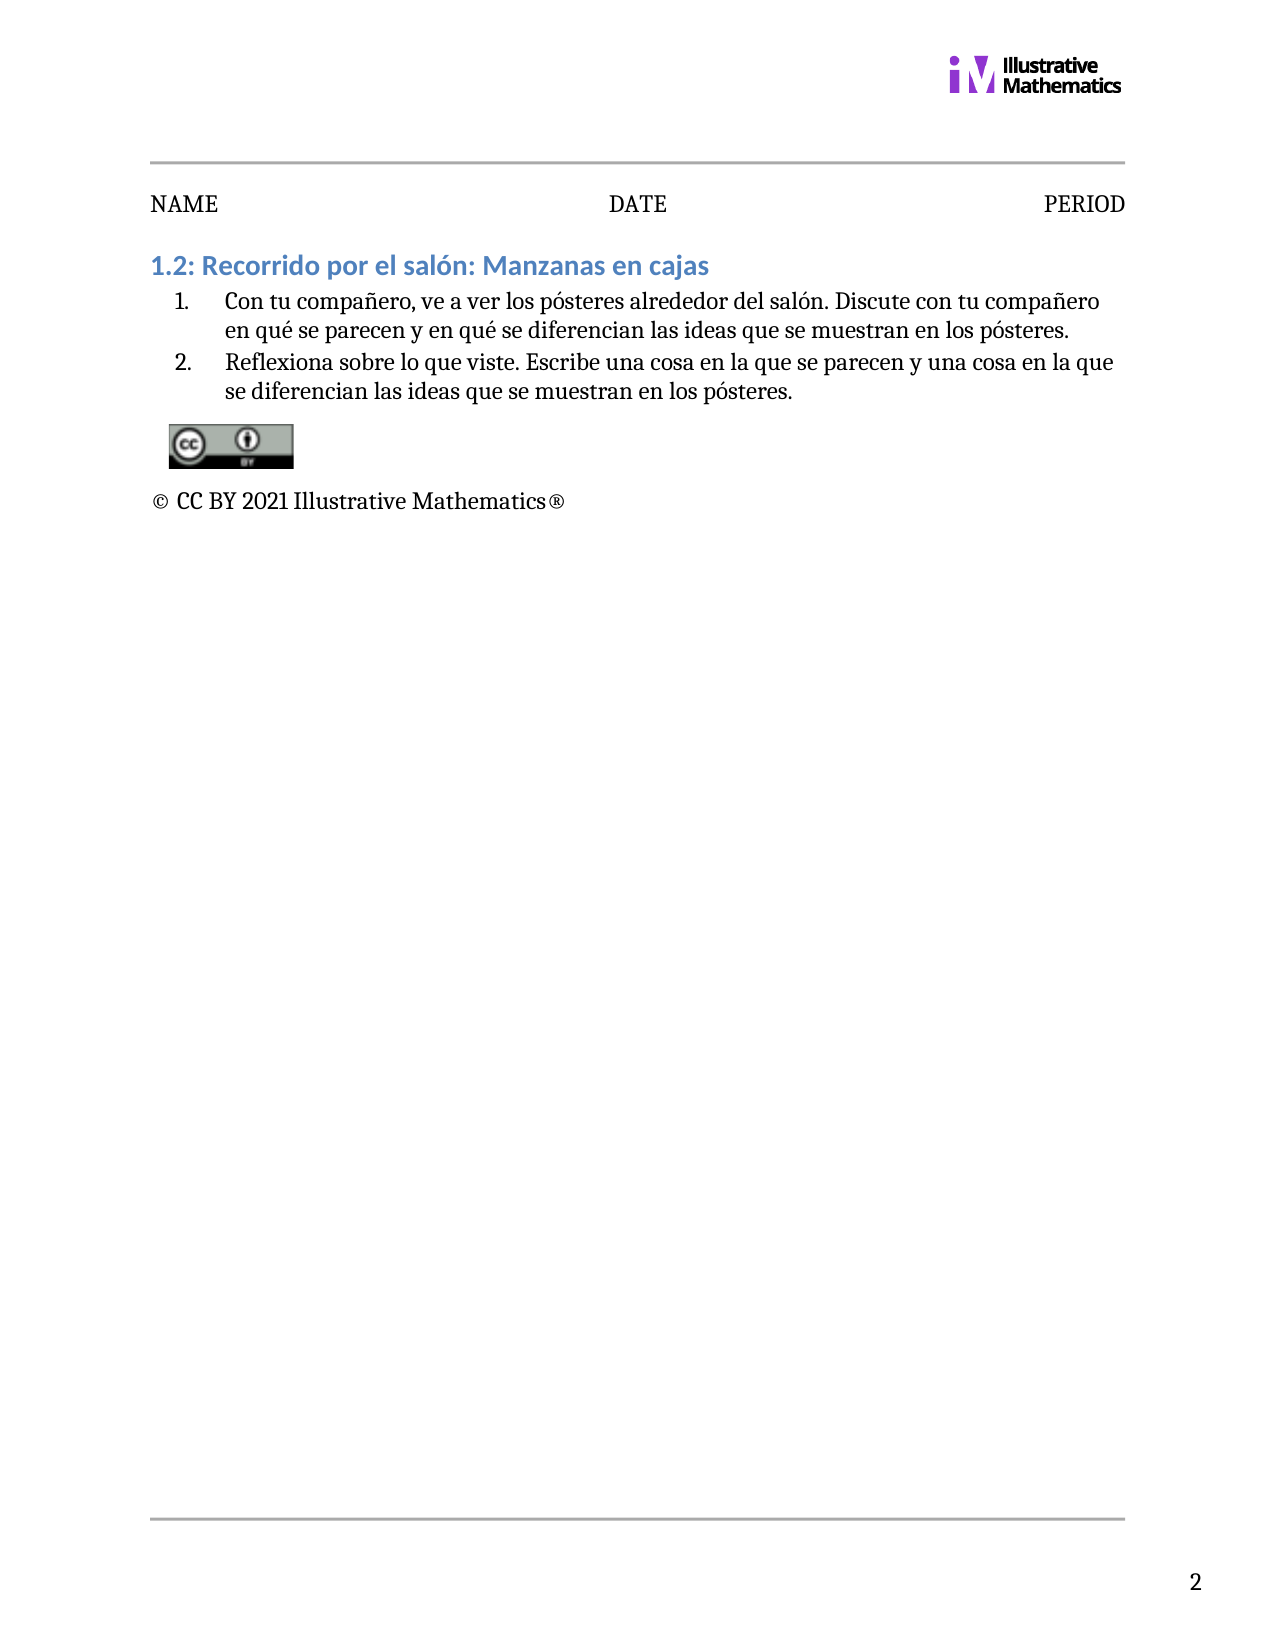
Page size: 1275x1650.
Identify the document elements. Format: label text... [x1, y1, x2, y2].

subtitle 1.2: Recorrido por el salón: Manzanas en cajas [150, 247, 1125, 283]
picture [949, 55, 1121, 93]
picture [168, 424, 294, 469]
list Con tu compañero, ve a ver los pósteres alrededor del salón. Discute con tu compañero en qué se parecen y en qué se diferencian las ideas que se muestran en los pósteres. [175, 287, 1125, 344]
list Reflexiona sobre lo que viste. Escribe una cosa en la que se parecen y una cosa en la que se diferencian las ideas que se muestran en los pósteres. [175, 348, 1125, 406]
text © CC BY 2021 Illustrative Mathematics® [150, 487, 1125, 516]
